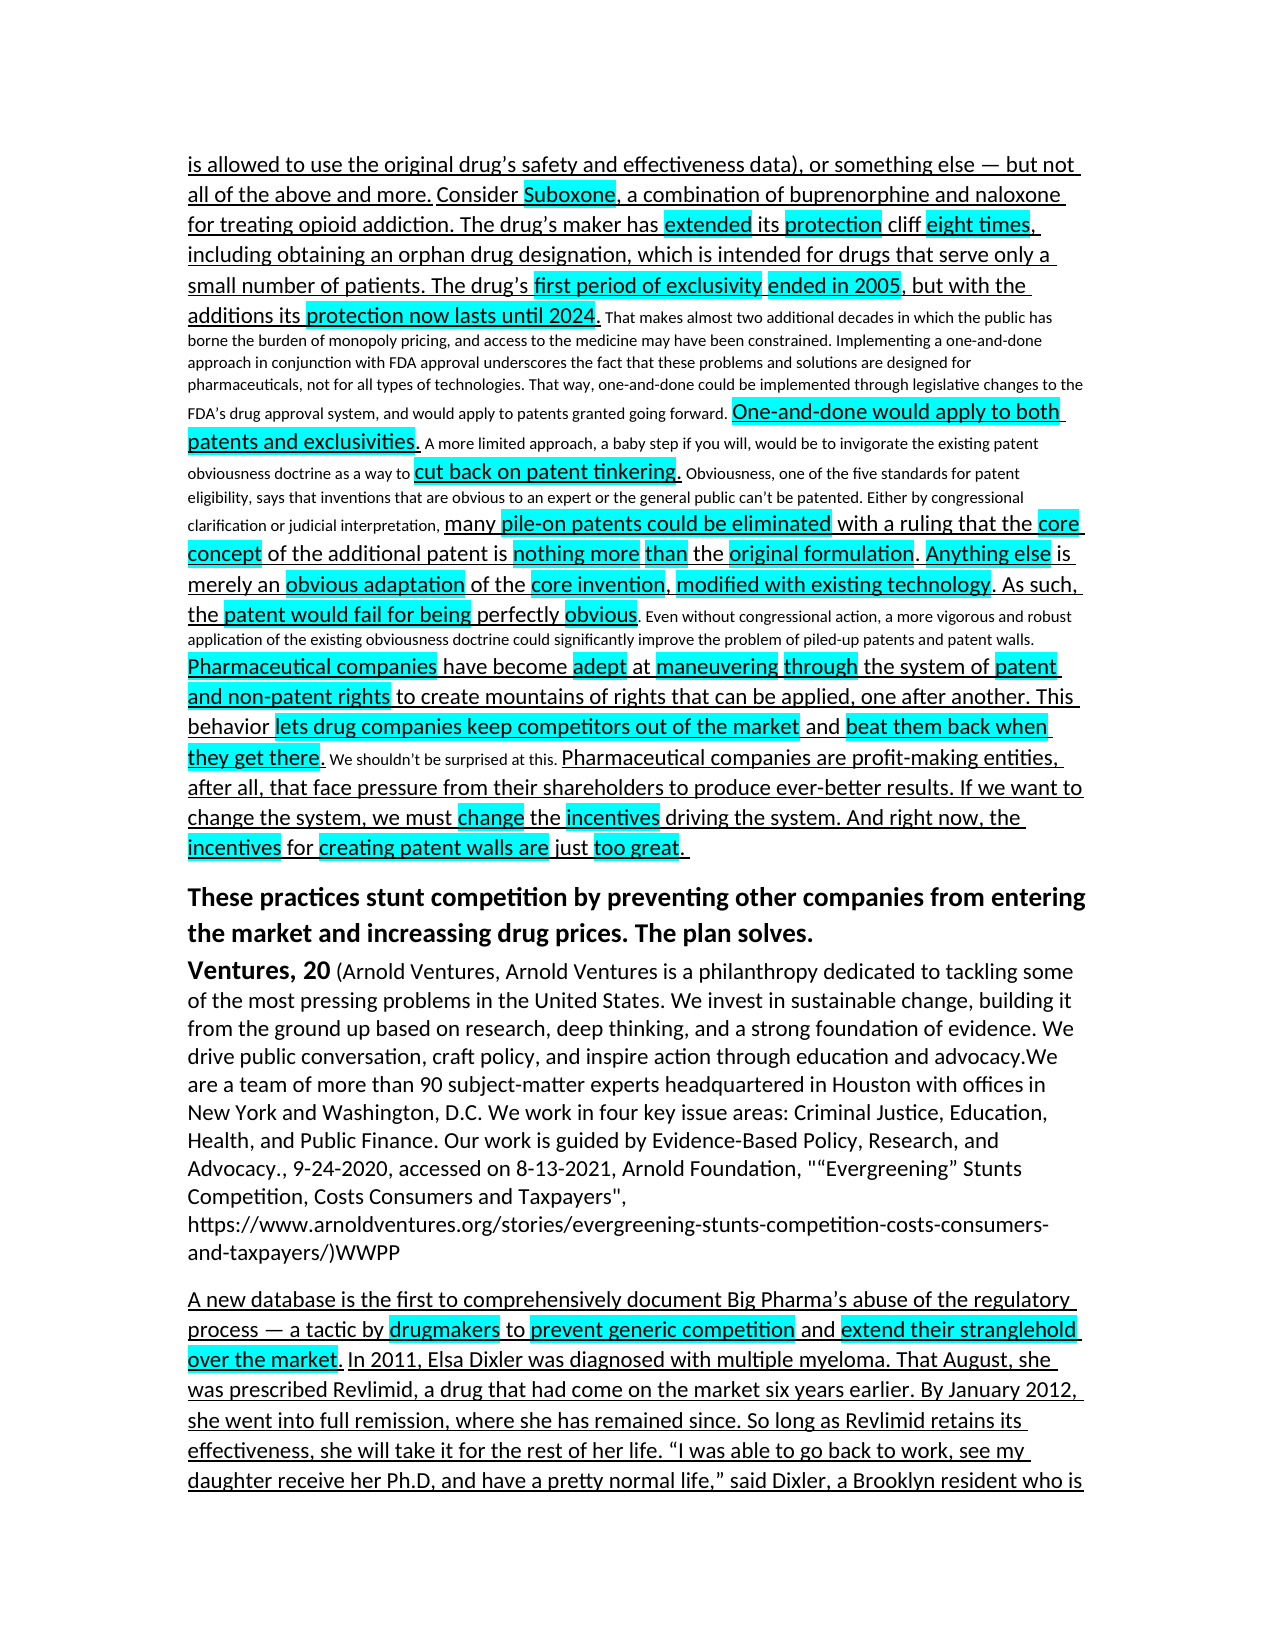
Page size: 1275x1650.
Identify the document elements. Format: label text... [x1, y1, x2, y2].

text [187, 150, 1087, 861]
text Ventures, 20 (Arnold Ventures, Arnold Ventures is a philanthropy dedicated to tackling some of the most pressing problems in the United States. We invest in sustainable change, building it from the ground up based on research, deep thinking, and a strong foundation of evidence. We drive public conversation, craft policy, and inspire action through education and advocacy.We are a team of more than 90 subject-matter experts headquartered in Houston with offices in New York and Washington, D.C. We work in four key issue areas: Criminal Justice, Education, Health, and Public Finance. Our work is guided by Evidence-Based Policy, Research, and Advocacy., 9-24-2020, accessed on 8-13-2021, Arnold Foundation, "“Evergreening” Stunts Competition, Costs Consumers and Taxpayers", https://www.arnoldventures.org/stories/evergreening-stunts-competition-costs-consumers-and-taxpayers/)WWPP [187, 953, 1087, 1266]
subtitle These practices stunt competition by preventing other companies from entering the market and increassing drug prices. The plan solves. [187, 880, 1087, 949]
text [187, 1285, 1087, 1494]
